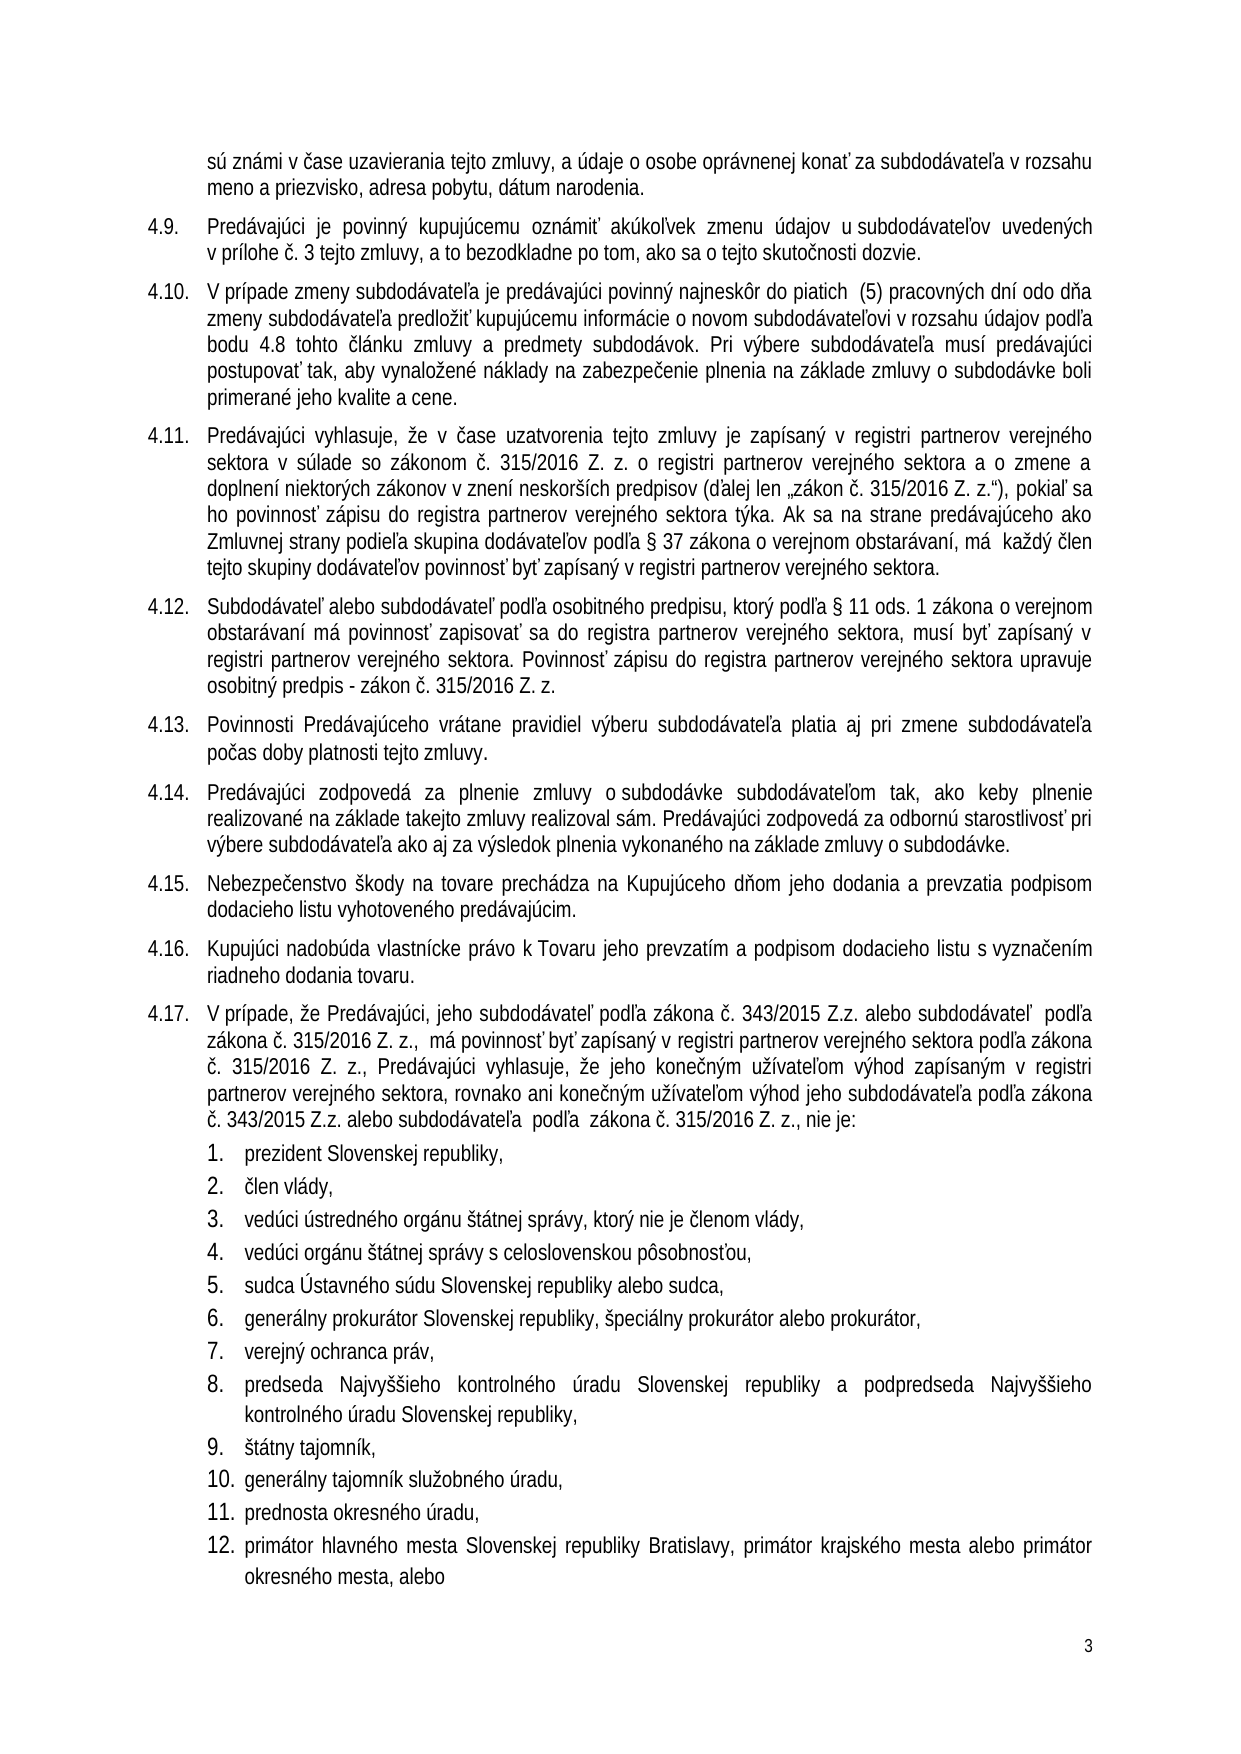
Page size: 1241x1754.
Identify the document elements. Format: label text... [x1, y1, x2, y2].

list Predávajúci vyhlasuje, že v čase uzatvorenia tejto zmluvy je zapísaný v registri partnerov verejného sektora v súlade so zákonom č. 315/2016 Z. z. o registri partnerov verejného sektora a o zmene a doplnení niektorých zákonov v znení neskorších predpisov (ďalej len „zákon č. 315/2016 Z. z.“), pokiaľ sa ho povinnosť zápisu do registra partnerov verejného sektora týka. Ak sa na strane predávajúceho ako Zmluvnej strany podieľa skupina dodávateľov podľa § 37 zákona o verejnom obstarávaní, má každý člen tejto skupiny dodávateľov povinnosť byť zapísaný v registri partnerov verejného sektora. [148, 422, 1092, 581]
list prezident Slovenskej republiky, [207, 1138, 1092, 1167]
list prednosta okresného úradu, [207, 1497, 1092, 1526]
list predseda Najvyššieho kontrolného úradu Slovenskej republiky a podpredseda Najvyššieho kontrolného úradu Slovenskej republiky, [207, 1369, 1092, 1428]
list štátny tajomník, [207, 1432, 1092, 1460]
list Kupujúci nadobúda vlastnícke právo k Tovaru jeho prevzatím a podpisom dodacieho listu s vyznačením riadneho dodania tovaru. [148, 935, 1092, 988]
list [148, 148, 1092, 200]
list Predávajúci je povinný kupujúcemu oznámiť akúkoľvek zmenu údajov u subdodávateľov uvedených v prílohe č. 3 tejto zmluvy, a to bezodkladne po tom, ako sa o tejto skutočnosti dozvie. [148, 213, 1092, 266]
list sudca Ústavného súdu Slovenskej republiky alebo sudca, [207, 1270, 1092, 1299]
list vedúci ústredného orgánu štátnej správy, ktorý nie je členom vlády, [207, 1204, 1092, 1233]
list vedúci orgánu štátnej správy s celoslovenskou pôsobnosťou, [207, 1237, 1092, 1266]
list Subdodávateľ alebo subdodávateľ podľa osobitného predpisu, ktorý podľa § 11 ods. 1 zákona o verejnom obstarávaní má povinnosť zapisovať sa do registra partnerov verejného sektora, musí byť zapísaný v registri partnerov verejného sektora. Povinnosť zápisu do registra partnerov verejného sektora upravuje osobitný predpis - zákon č. 315/2016 Z. z. [148, 593, 1092, 698]
list Nebezpečenstvo škody na tovare prechádza na Kupujúceho dňom jeho dodania a prevzatia podpisom dodacieho listu vyhotoveného predávajúcim. [148, 870, 1092, 923]
list V prípade, že Predávajúci, jeho subdodávateľ podľa zákona č. 343/2015 Z.z. alebo subdodávateľ podľa zákona č. 315/2016 Z. z., má povinnosť byť zapísaný v registri partnerov verejného sektora podľa zákona č. 315/2016 Z. z., Predávajúci vyhlasuje, že jeho konečným užívateľom výhod zapísaným v registri partnerov verejného sektora, rovnako ani konečným užívateľom výhod jeho subdodávateľa podľa zákona č. 343/2015 Z.z. alebo subdodávateľa podľa zákona č. 315/2016 Z. z., nie je: [148, 1000, 1092, 1132]
list člen vlády, [207, 1171, 1092, 1200]
list verejný ochranca práv, [207, 1336, 1092, 1364]
list Predávajúci zodpovedá za plnenie zmluvy o subdodávke subdodávateľom tak, ako keby plnenie realizované na základe takejto zmluvy realizoval sám. Predávajúci zodpovedá za odbornú starostlivosť pri výbere subdodávateľa ako aj za výsledok plnenia vykonaného na základe zmluvy o subdodávke. [148, 778, 1092, 857]
list Povinnosti Predávajúceho vrátane pravidiel výberu subdodávateľa platia aj pri zmene subdodávateľa počas doby platnosti tejto zmluvy. [148, 711, 1092, 766]
list V prípade zmeny subdodávateľa je predávajúci povinný najneskôr do piatich (5) pracovných dní odo dňa zmeny subdodávateľa predložiť kupujúcemu informácie o novom subdodávateľovi v rozsahu údajov podľa bodu 4.8 tohto článku zmluvy a predmety subdodávok. Pri výbere subdodávateľa musí predávajúci postupovať tak, aby vynaložené náklady na zabezpečenie plnenia na základe zmluvy o subdodávke boli primerané jeho kvalite a cene. [148, 278, 1092, 410]
list primátor hlavného mesta Slovenskej republiky Bratislavy, primátor krajského mesta alebo primátor okresného mesta, alebo [207, 1530, 1092, 1589]
list generálny prokurátor Slovenskej republiky, špeciálny prokurátor alebo prokurátor, [207, 1303, 1092, 1332]
list generálny tajomník služobného úradu, [207, 1464, 1092, 1493]
